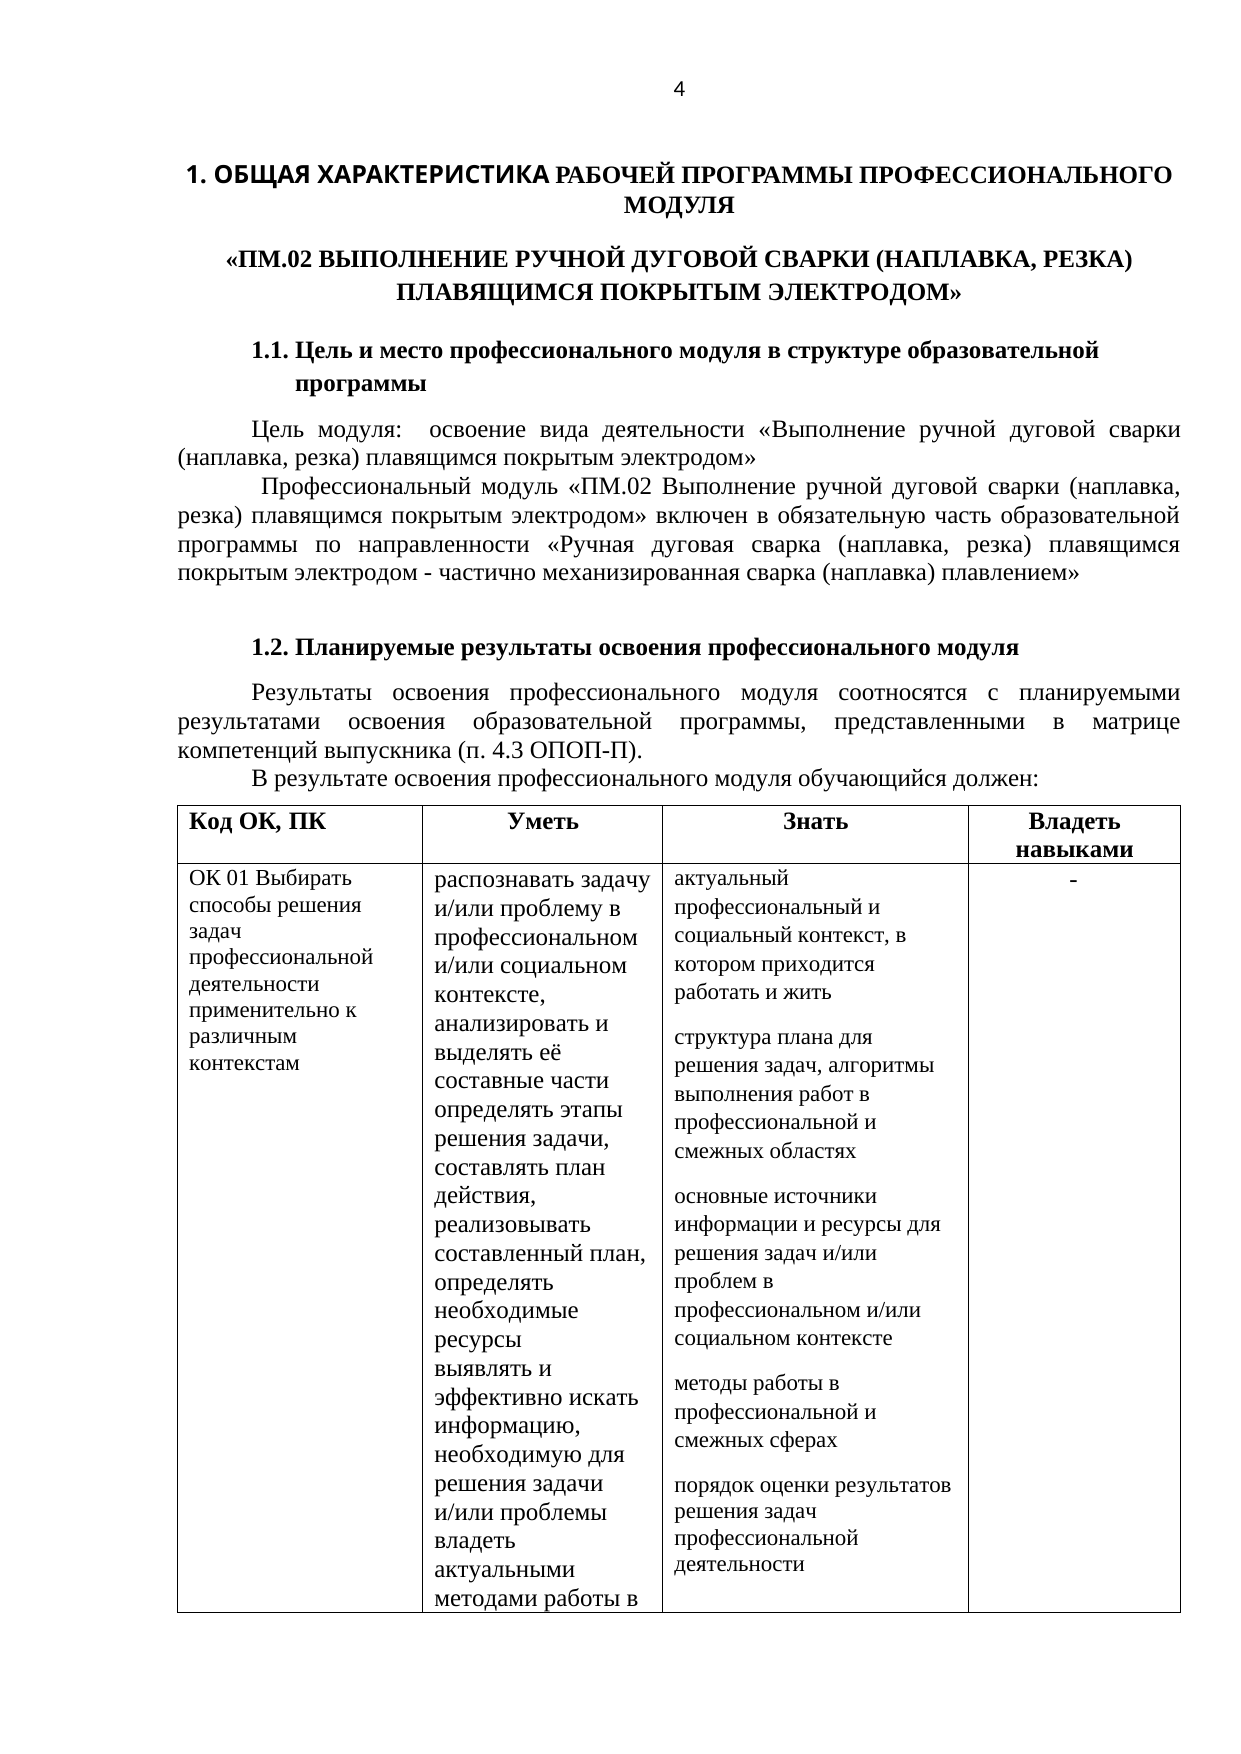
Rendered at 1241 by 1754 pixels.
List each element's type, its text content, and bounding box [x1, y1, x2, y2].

text В результате освоения профессионального модуля обучающийся должен: [177, 763, 1181, 792]
list Планируемые результаты освоения профессионального модуля [251, 632, 1181, 660]
table_header Владеть навыками [969, 806, 1180, 863]
text «ПМ.02 ВЫПОЛНЕНИЕ РУЧНОЙ ДУГОВОЙ СВАРКИ (НАПЛАВКА, РЕЗКА) ПЛАВЯЩИМСЯ ПОКРЫТЫМ ЭЛЕКТРОДОМ» [177, 244, 1181, 306]
text 1. Общая характеристика РАБОЧЕЙ ПРОГРАММЫ ПРОФЕССИОНАЛЬНОГО МОДУЛЯ [177, 156, 1181, 219]
table_header Уметь [423, 806, 662, 863]
table_header Знать [663, 806, 968, 863]
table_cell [423, 864, 662, 1612]
text Цель модуля: освоение вида деятельности «Выполнение ручной дуговой сварки (наплавка, резка) плавящимся покрытым электродом» [177, 414, 1181, 471]
text Профессиональный модуль «ПМ.02 Выполнение ручной дуговой сварки (наплавка, резка) плавящимся покрытым электродом» включен в обязательную часть образовательной программы по направленности «Ручная дуговая сварка (наплавка, резка) плавящимся покрытым электродом - частично механизированная сварка (наплавка) плавлением» [177, 471, 1181, 586]
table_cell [663, 864, 968, 1612]
list Цель и место профессионального модуля в структуре образовательной программы [251, 335, 1181, 397]
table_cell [178, 864, 422, 1612]
table_cell - [969, 864, 1180, 1612]
text Результаты освоения профессионального модуля соотносятся с планируемыми результатами освоения образовательной программы, представленными в матрице компетенций выпускника (п. 4.3 ОПОП-П). [177, 677, 1181, 763]
table_header Код ОК, ПК [178, 806, 422, 863]
